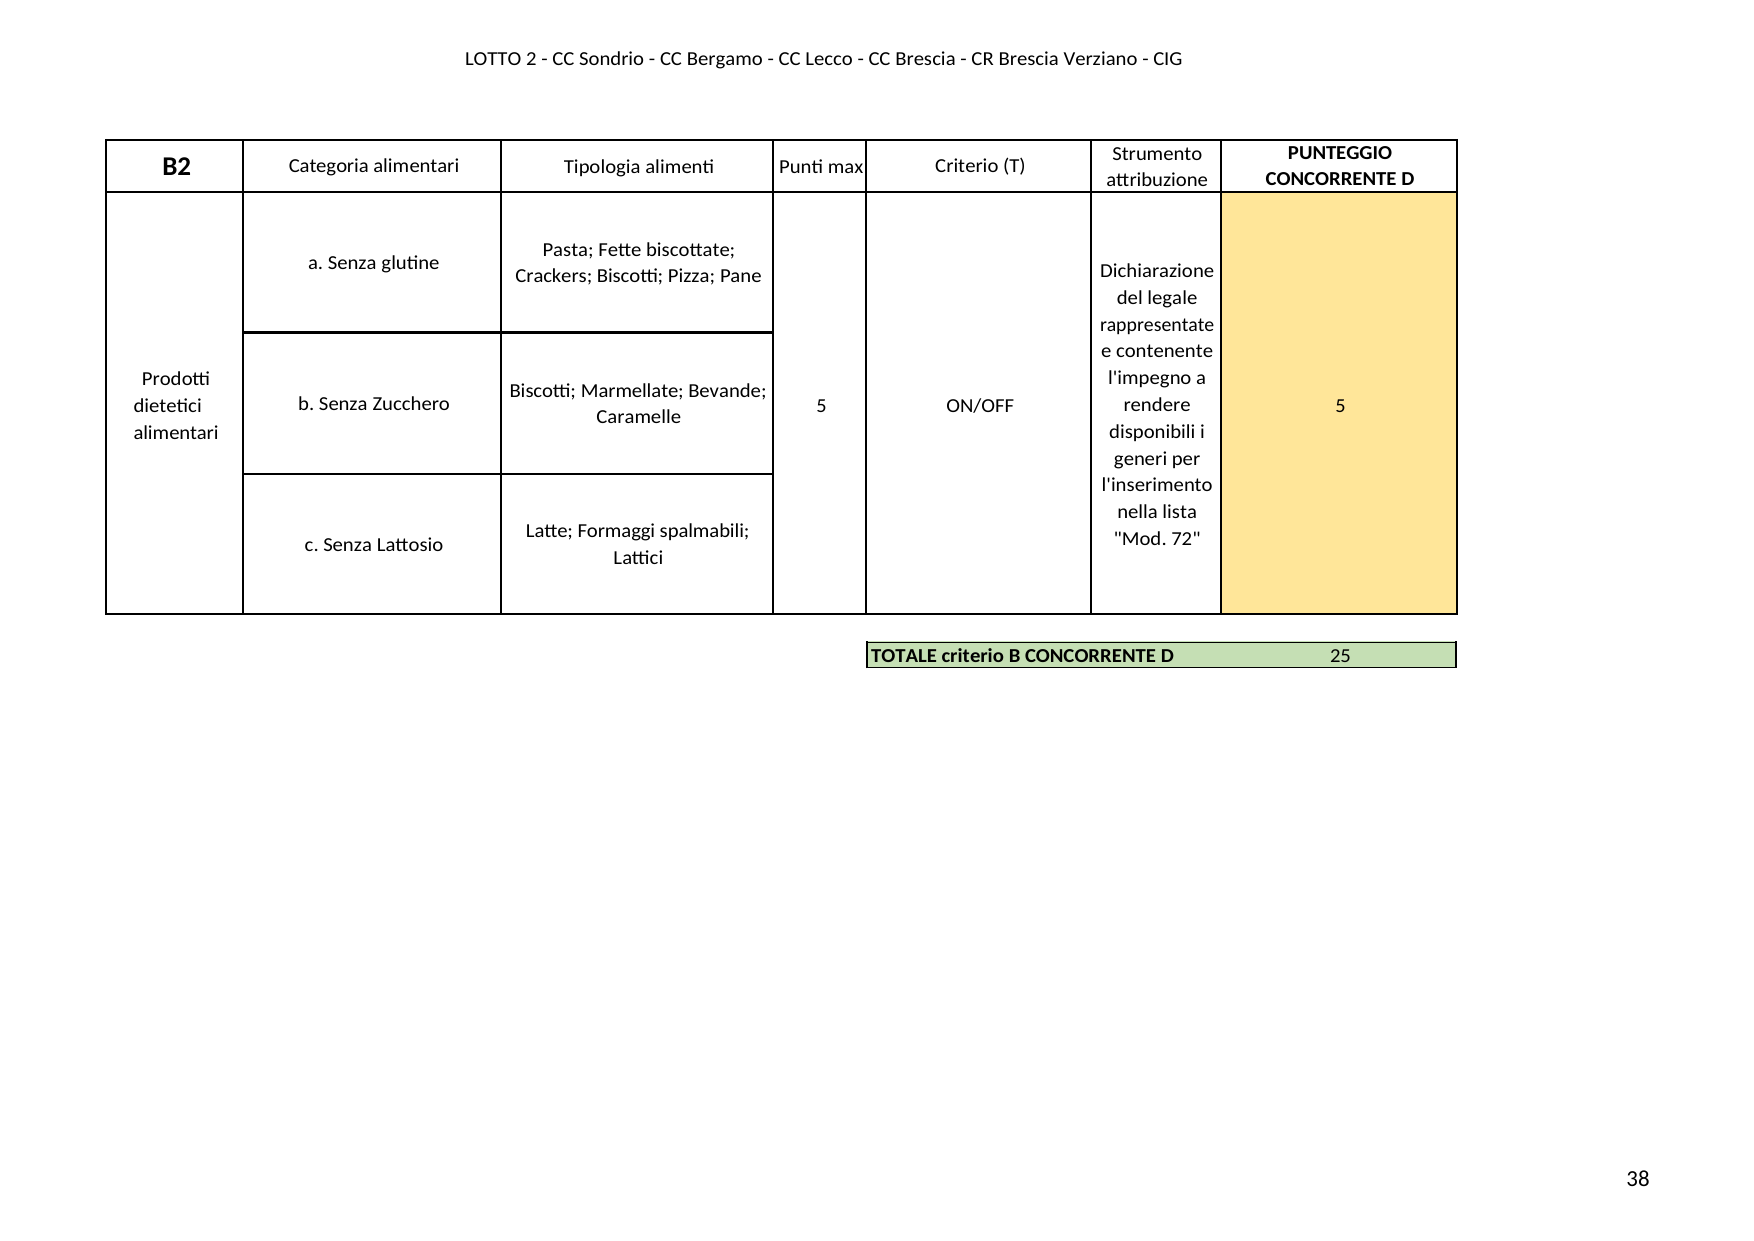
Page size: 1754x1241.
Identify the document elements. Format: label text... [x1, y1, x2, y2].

table_cell Biscotti; Marmellate; Bevande; Caramelle [502, 334, 772, 472]
table_cell Dichiarazione del legale rappresentate e contenente l'impegno a rendere disponibili i generi per l'inserimento nella lista "Mod. 72" [1092, 193, 1220, 613]
table_header B2 [107, 141, 242, 191]
table_header Categoria alimentari [244, 141, 500, 191]
table_header Punti max [774, 141, 865, 191]
table_header PUNTEGGIO CONCORRENTE D [1222, 141, 1456, 191]
table_header Tipologia alimenti [502, 141, 772, 191]
table_cell ON/OFF [867, 193, 1090, 613]
table_cell 5 [774, 193, 865, 613]
table_header Strumento attribuzione [1092, 141, 1220, 191]
table_header Criterio (T) [867, 141, 1090, 191]
table_cell Latte; Formaggi spalmabili; Lattici [502, 475, 772, 613]
table_cell a. Senza glutine [244, 193, 500, 331]
table_cell b. Senza Zucchero [244, 334, 500, 472]
table_cell c. Senza Lattosio [244, 475, 500, 613]
table_cell Pasta; Fette biscottate; Crackers; Biscotti; Pizza; Pane [502, 193, 772, 331]
table_cell Prodotti dietetici alimentari [107, 193, 242, 613]
table_cell 5 [1222, 193, 1456, 613]
